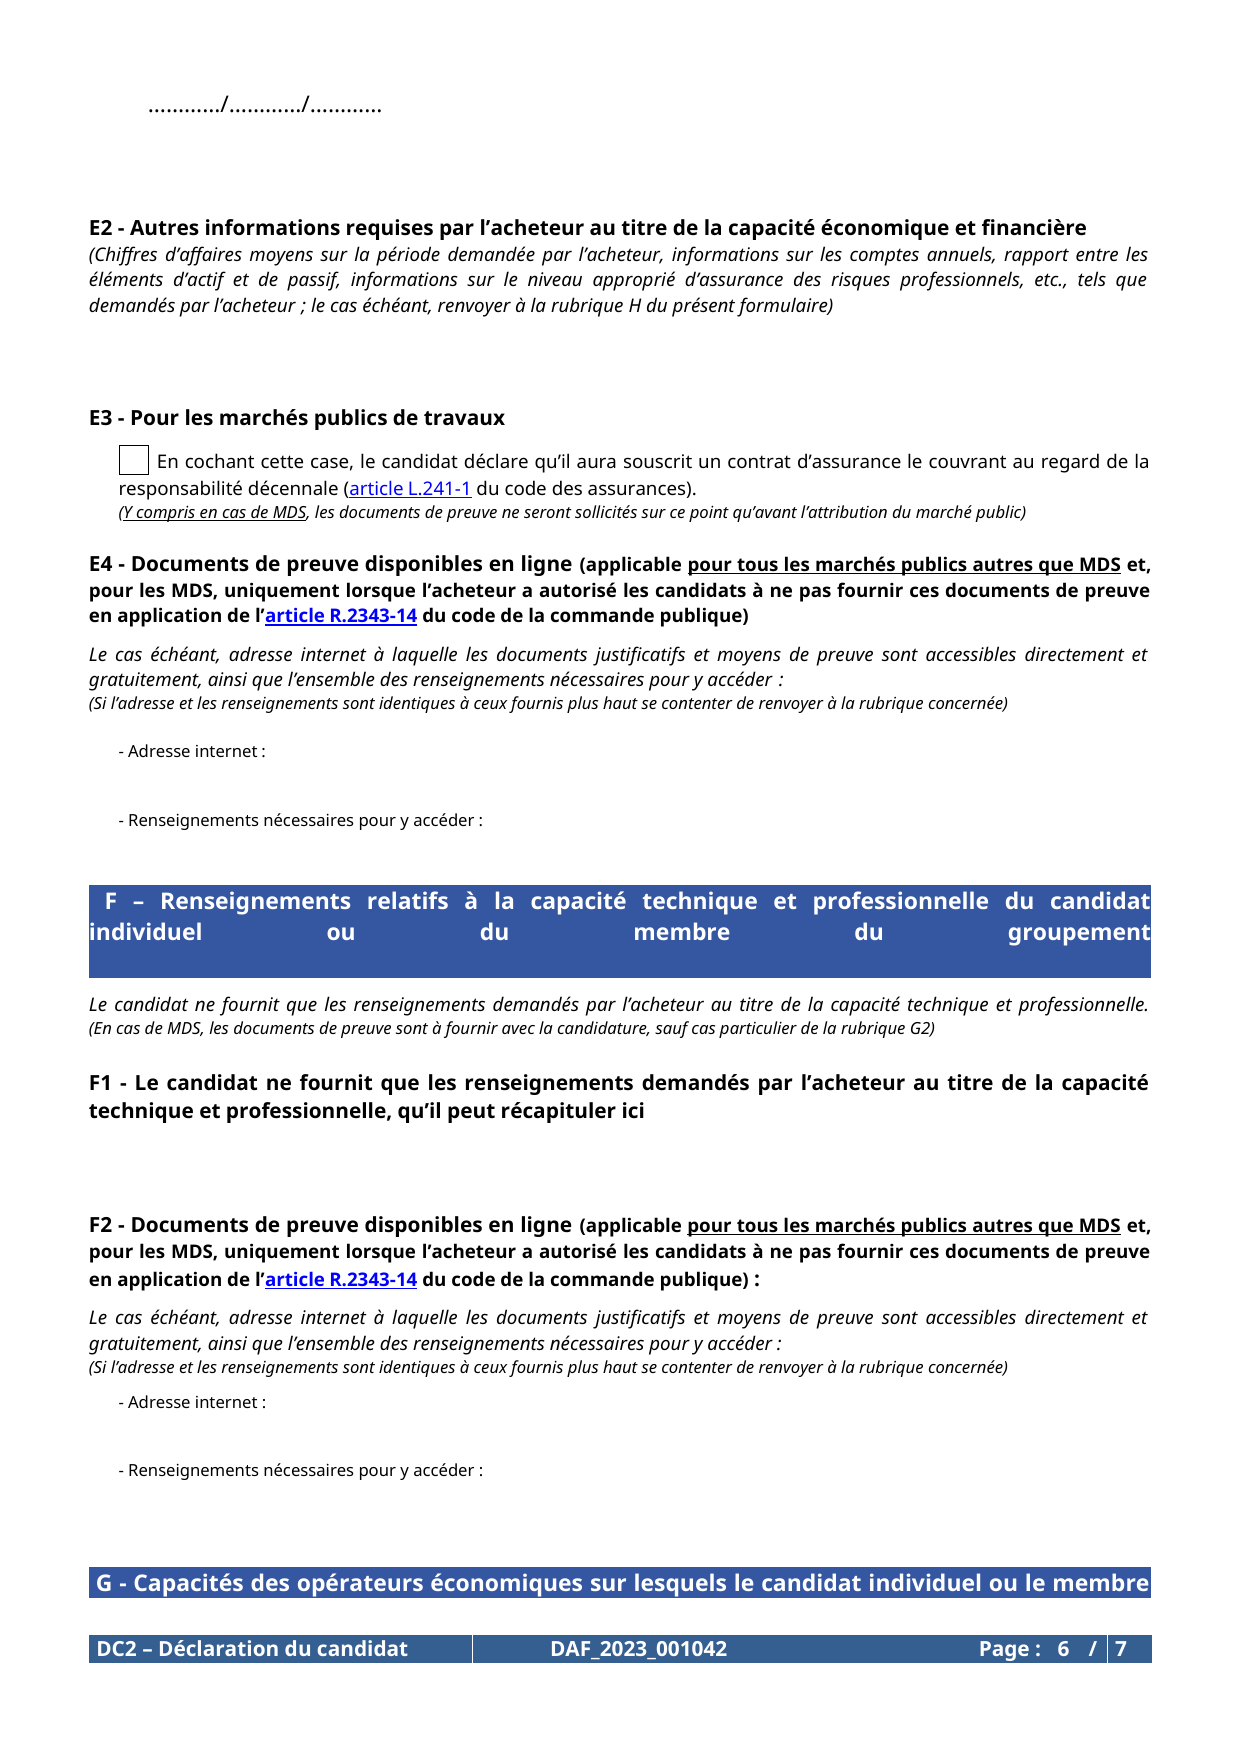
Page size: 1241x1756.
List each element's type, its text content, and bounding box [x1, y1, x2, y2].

text Le cas échéant, adresse internet à laquelle les documents justificatifs et moyens de preuve sont accessibles directement et gratuitement, ainsi que l’ensemble des renseignements nécessaires pour y accéder : [89, 641, 1151, 692]
text (Si l’adresse et les renseignements sont identiques à ceux fournis plus haut se contenter de renvoyer à la rubrique concernée) [89, 692, 1151, 714]
text (Chiffres d’affaires moyens sur la période demandée par l’acheteur, informations sur les comptes annuels, rapport entre les éléments d’actif et de passif, informations sur le niveau approprié d’assurance des risques professionnels, etc., tels que demandés par l’acheteur ; le cas échéant, renvoyer à la rubrique H du présent formulaire) [89, 241, 1151, 318]
text …………/…………/………… [148, 88, 1151, 119]
text - Adresse internet : [118, 740, 1151, 763]
text F1 - Le candidat ne fournit que les renseignements demandés par l’acheteur au titre de la capacité technique et professionnelle, qu’il peut récapituler ici [89, 1068, 1151, 1124]
text - Renseignements nécessaires pour y accéder : [118, 1459, 1151, 1482]
text En cochant cette case, le candidat déclare qu’il aura souscrit un contrat d’assurance le couvrant au regard de la responsabilité décennale (article L.241-1 du code des assurances). [118, 444, 1151, 501]
text E3 - Pour les marchés publics de travaux [89, 403, 1151, 431]
text (Y compris en cas de MDS, les documents de preuve ne seront sollicités sur ce point qu’avant l’attribution du marché public) [118, 501, 1151, 523]
text E2 - Autres informations requises par l’acheteur au titre de la capacité économique et financière [89, 213, 1151, 241]
text - Renseignements nécessaires pour y accéder : [118, 808, 1151, 831]
text (Si l’adresse et les renseignements sont identiques à ceux fournis plus haut se contenter de renvoyer à la rubrique concernée) [89, 1356, 1151, 1378]
text Le candidat ne fournit que les renseignements demandés par l’acheteur au titre de la capacité technique et professionnelle. (En cas de MDS, les documents de preuve sont à fournir avec la candidature, sauf cas particulier de la rubrique G2) [89, 991, 1151, 1039]
text F2 - Documents de preuve disponibles en ligne (applicable pour tous les marchés publics autres que MDS et, pour les MDS, uniquement lorsque l’acheteur a autorisé les candidats à ne pas fournir ces documents de preuve en application de l’article R.2343-14 du code de la commande publique) : [89, 1210, 1151, 1292]
text - Adresse internet : [118, 1391, 1151, 1414]
text Le cas échéant, adresse internet à laquelle les documents justificatifs et moyens de preuve sont accessibles directement et gratuitement, ainsi que l’ensemble des renseignements nécessaires pour y accéder : [89, 1305, 1151, 1356]
text E4 - Documents de preuve disponibles en ligne (applicable pour tous les marchés publics autres que MDS et, pour les MDS, uniquement lorsque l’acheteur a autorisé les candidats à ne pas fournir ces documents de preuve en application de l’article R.2343-14 du code de la commande publique) [89, 549, 1151, 628]
